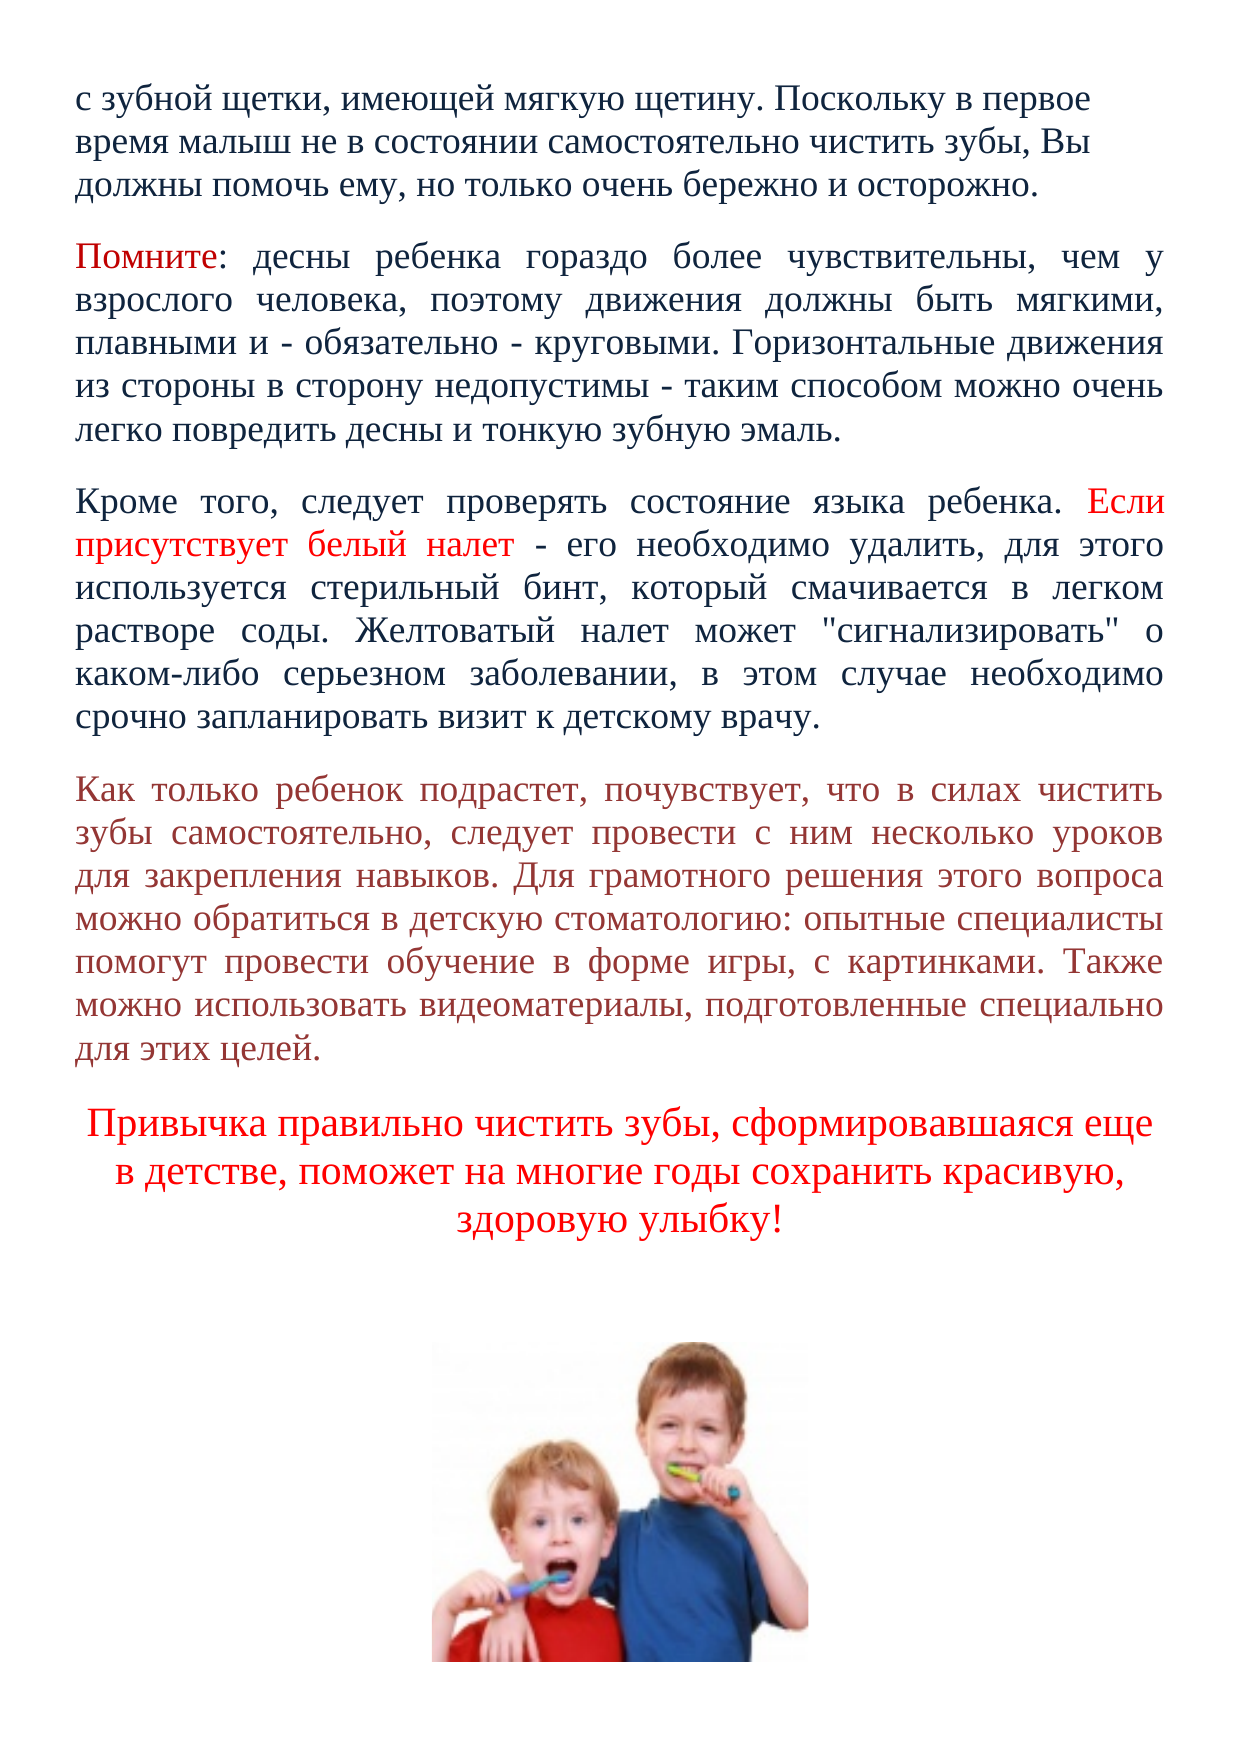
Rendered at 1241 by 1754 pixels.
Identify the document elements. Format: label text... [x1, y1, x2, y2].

picture [431, 1342, 809, 1662]
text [75, 75, 1165, 204]
text Кроме того, следует проверять состояние языка ребенка. Если присутствует белый налет - его необходимо удалить, для этого используется стерильный бинт, который смачивается в легком растворе соды. Желтоватый налет может "сигнализировать" о каком-либо серьезном заболевании, в этом случае необходимо срочно запланировать визит к детскому врачу. [75, 478, 1165, 737]
text Помните: десны ребенка гораздо более чувствительны, чем у взрослого человека, поэтому движения должны быть мягкими, плавными и - обязательно - круговыми. Горизонтальные движения из стороны в сторону недопустимы - таким способом можно очень легко повредить десны и тонкую зубную эмаль. [75, 233, 1165, 449]
text Привычка правильно чистить зубы, сформировавшаяся еще в детстве, поможет на многие годы сохранить красивую, здоровую улыбку! [75, 1097, 1165, 1241]
text Как только ребенок подрастет, почувствует, что в силах чистить зубы самостоятельно, следует провести с ним несколько уроков для закрепления навыков. Для грамотного решения этого вопроса можно обратиться в детскую стоматологию: опытные специалисты помогут провести обучение в форме игры, с картинками. Также можно использовать видеоматериалы, подготовленные специально для этих целей. [75, 766, 1165, 1068]
